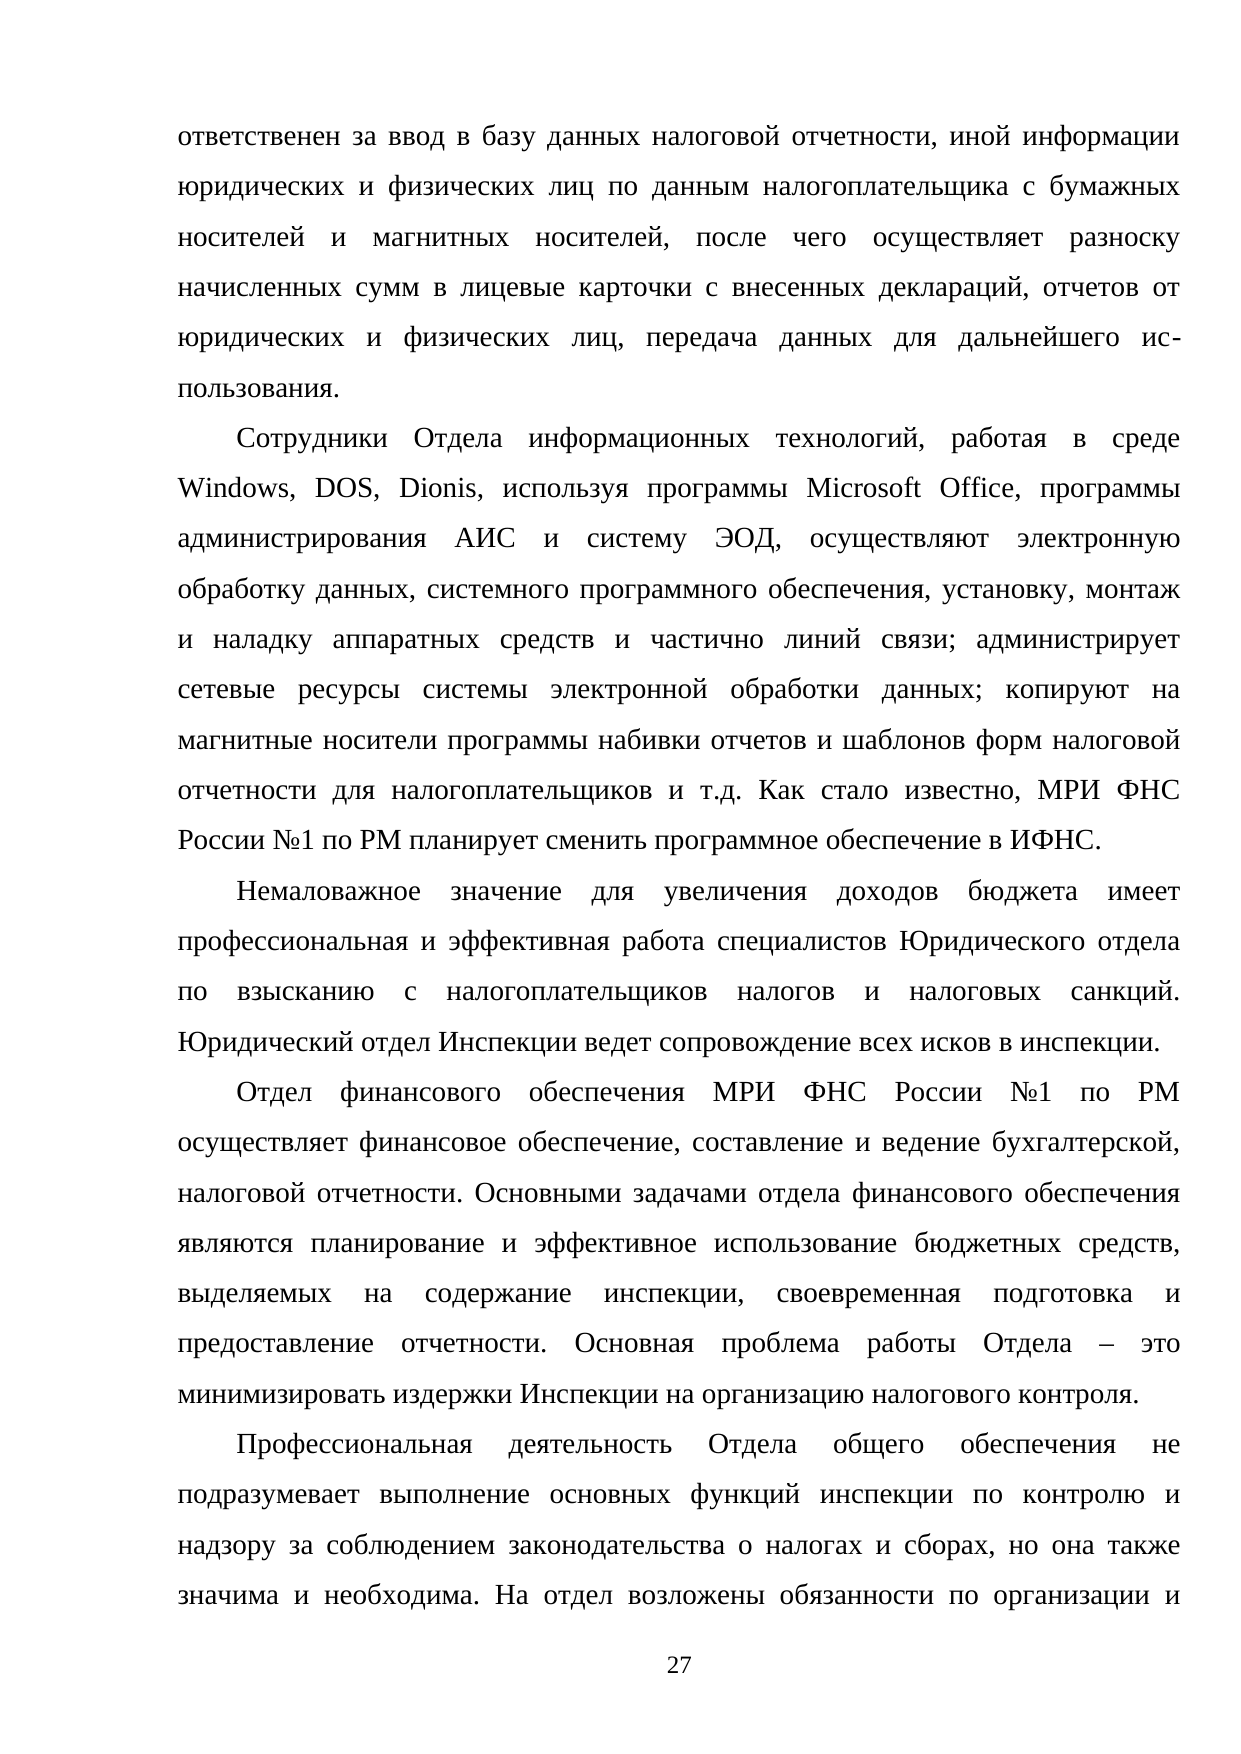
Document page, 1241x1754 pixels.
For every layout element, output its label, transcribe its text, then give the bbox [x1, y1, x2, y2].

text Немаловажное значение для увеличения доходов бюджета имеет профессиональная и эффективная работа специалистов Юридического отдела по взысканию с налогоплательщиков налогов и налоговых санкций. Юридический отдел Инспекции ведет сопровождение всех исков в инспекции. [177, 873, 1181, 1057]
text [177, 118, 1181, 403]
text Отдел финансового обеспечения МРИ ФНС России №1 по РМ осуществляет финансовое обеспечение, составление и ведение бухгалтерской, налоговой отчетности. Основными задачами отдела финансового обеспечения являются планирование и эффективное использование бюджетных средств, выделяемых на содержание инспекции, своевременная подготовка и предоставление отчетности. Основная проблема работы Отдела – это минимизировать издержки Инспекции на организацию налогового контроля. [177, 1074, 1181, 1409]
text Сотрудники Отдела информационных технологий, работая в среде Windows, DOS, Dionis, используя программы Microsoft Office, программы администрирования АИС и систему ЭОД, осуществляют электронную обработку данных, системного программного обеспечения, установку, монтаж и наладку аппаратных средств и частично линий связи; администрирует сетевые ресурсы системы электронной обработки данных; копируют на магнитные носители программы набивки отчетов и шаблонов форм налоговой отчетности для налогоплательщиков и т.д. Как стало известно, МРИ ФНС России №1 по РМ планирует сменить программное обеспечение в ИФНС. [177, 420, 1181, 856]
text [177, 1426, 1181, 1611]
